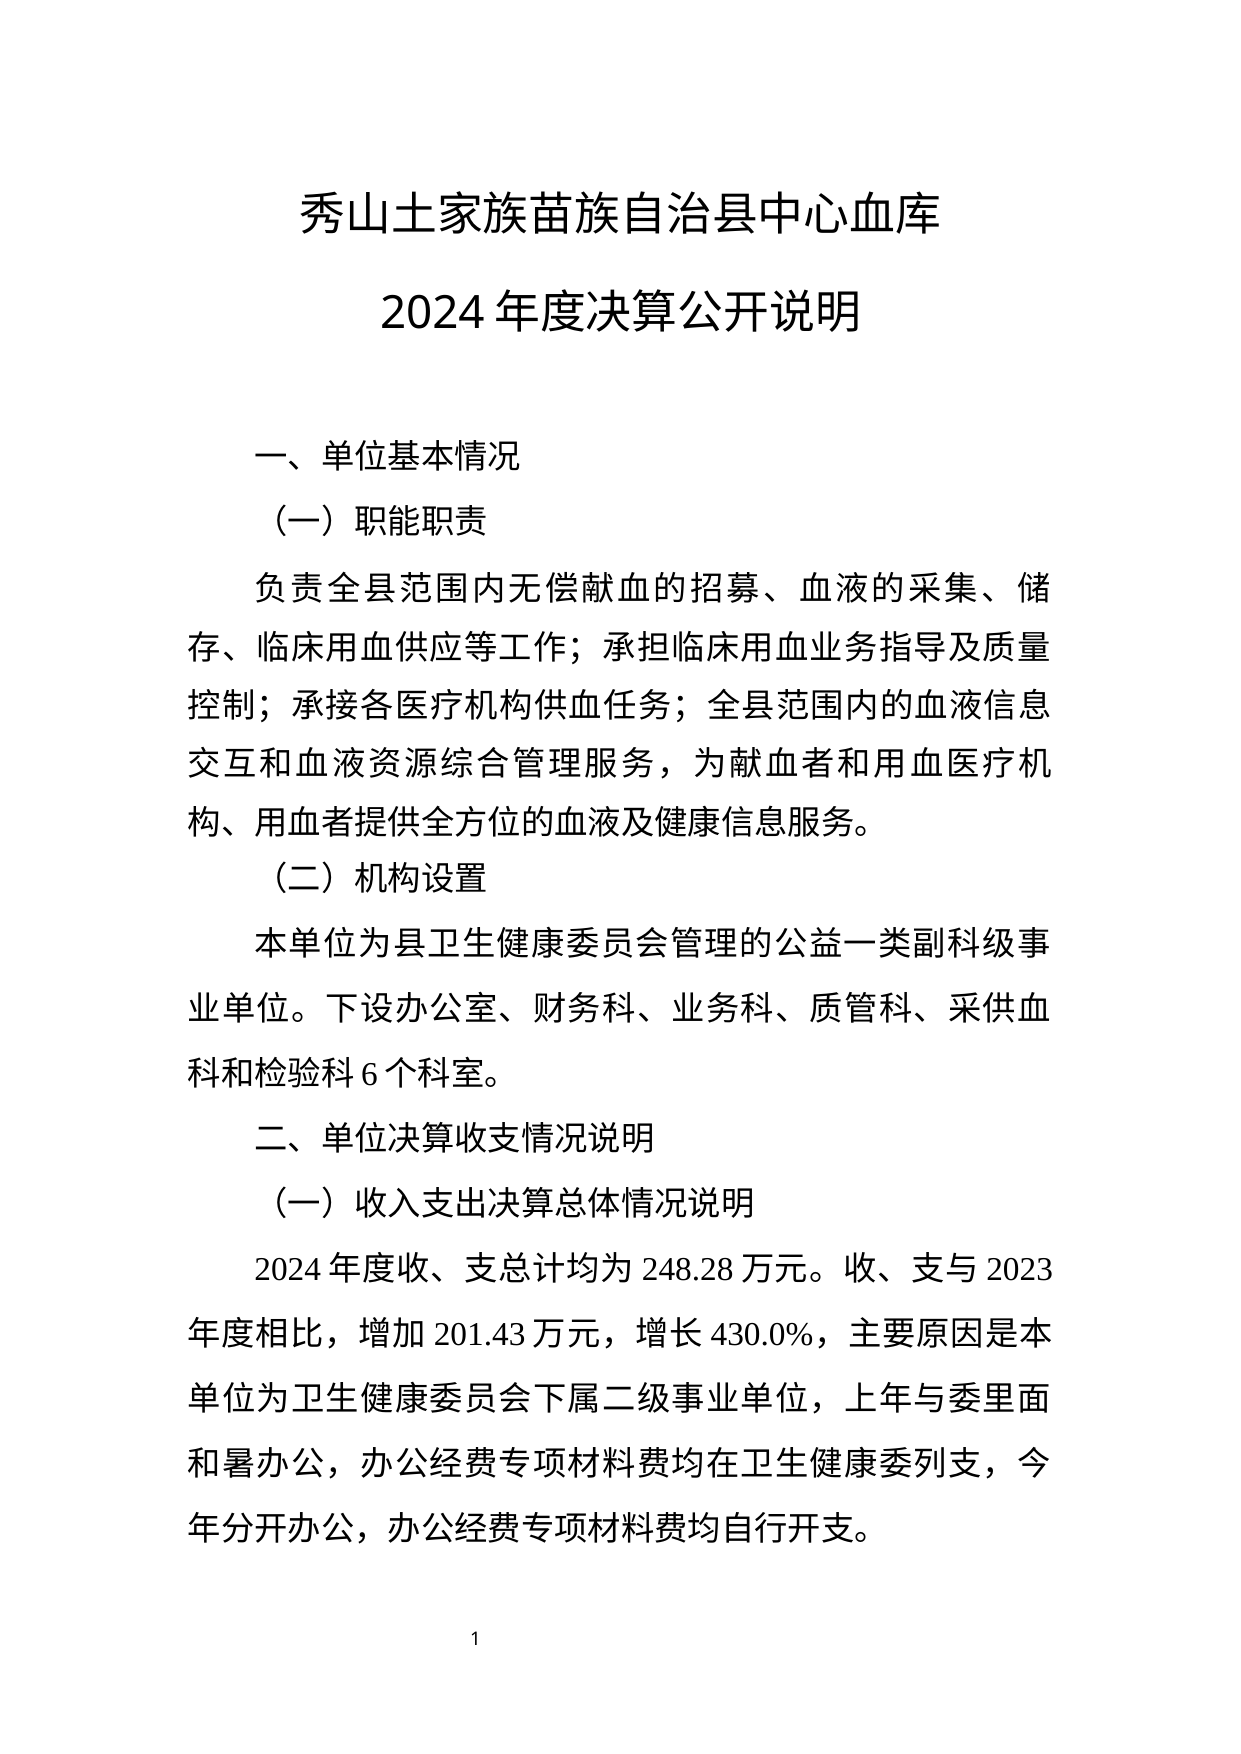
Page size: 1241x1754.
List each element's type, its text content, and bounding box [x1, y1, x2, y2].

text （二）机构设置 [187, 844, 1053, 909]
text （一）收入支出决算总体情况说明 [187, 1169, 1053, 1234]
text 秀山土家族苗族自治县中心血库 [187, 162, 1053, 259]
text 2024年度收、支总计均为248.28万元。收、支与2023年度相比，增加201.43万元，增长430.0%，主要原因是本单位为卫生健康委员会下属二级事业单位，上年与委里面和暑办公，办公经费专项材料费均在卫生健康委列支，今年分开办公，办公经费专项材料费均自行开支。 [187, 1234, 1053, 1559]
text 2024年度决算公开说明 [187, 259, 1053, 357]
text （一）职能职责 [187, 487, 1053, 552]
text 本单位为县卫生健康委员会管理的公益一类副科级事业单位。下设办公室、财务科、业务科、质管科、采供血科和检验科6个科室。 [187, 909, 1053, 1104]
text 负责全县范围内无偿献血的招募、血液的采集、储存、临床用血供应等工作；承担临床用血业务指导及质量控制；承接各医疗机构供血任务；全县范围内的血液信息交互和血液资源综合管理服务，为献血者和用血医疗机构、用血者提供全方位的血液及健康信息服务。 [187, 552, 1053, 844]
text 一、单位基本情况 [187, 422, 1053, 487]
text 二、单位决算收支情况说明 [187, 1104, 1053, 1169]
